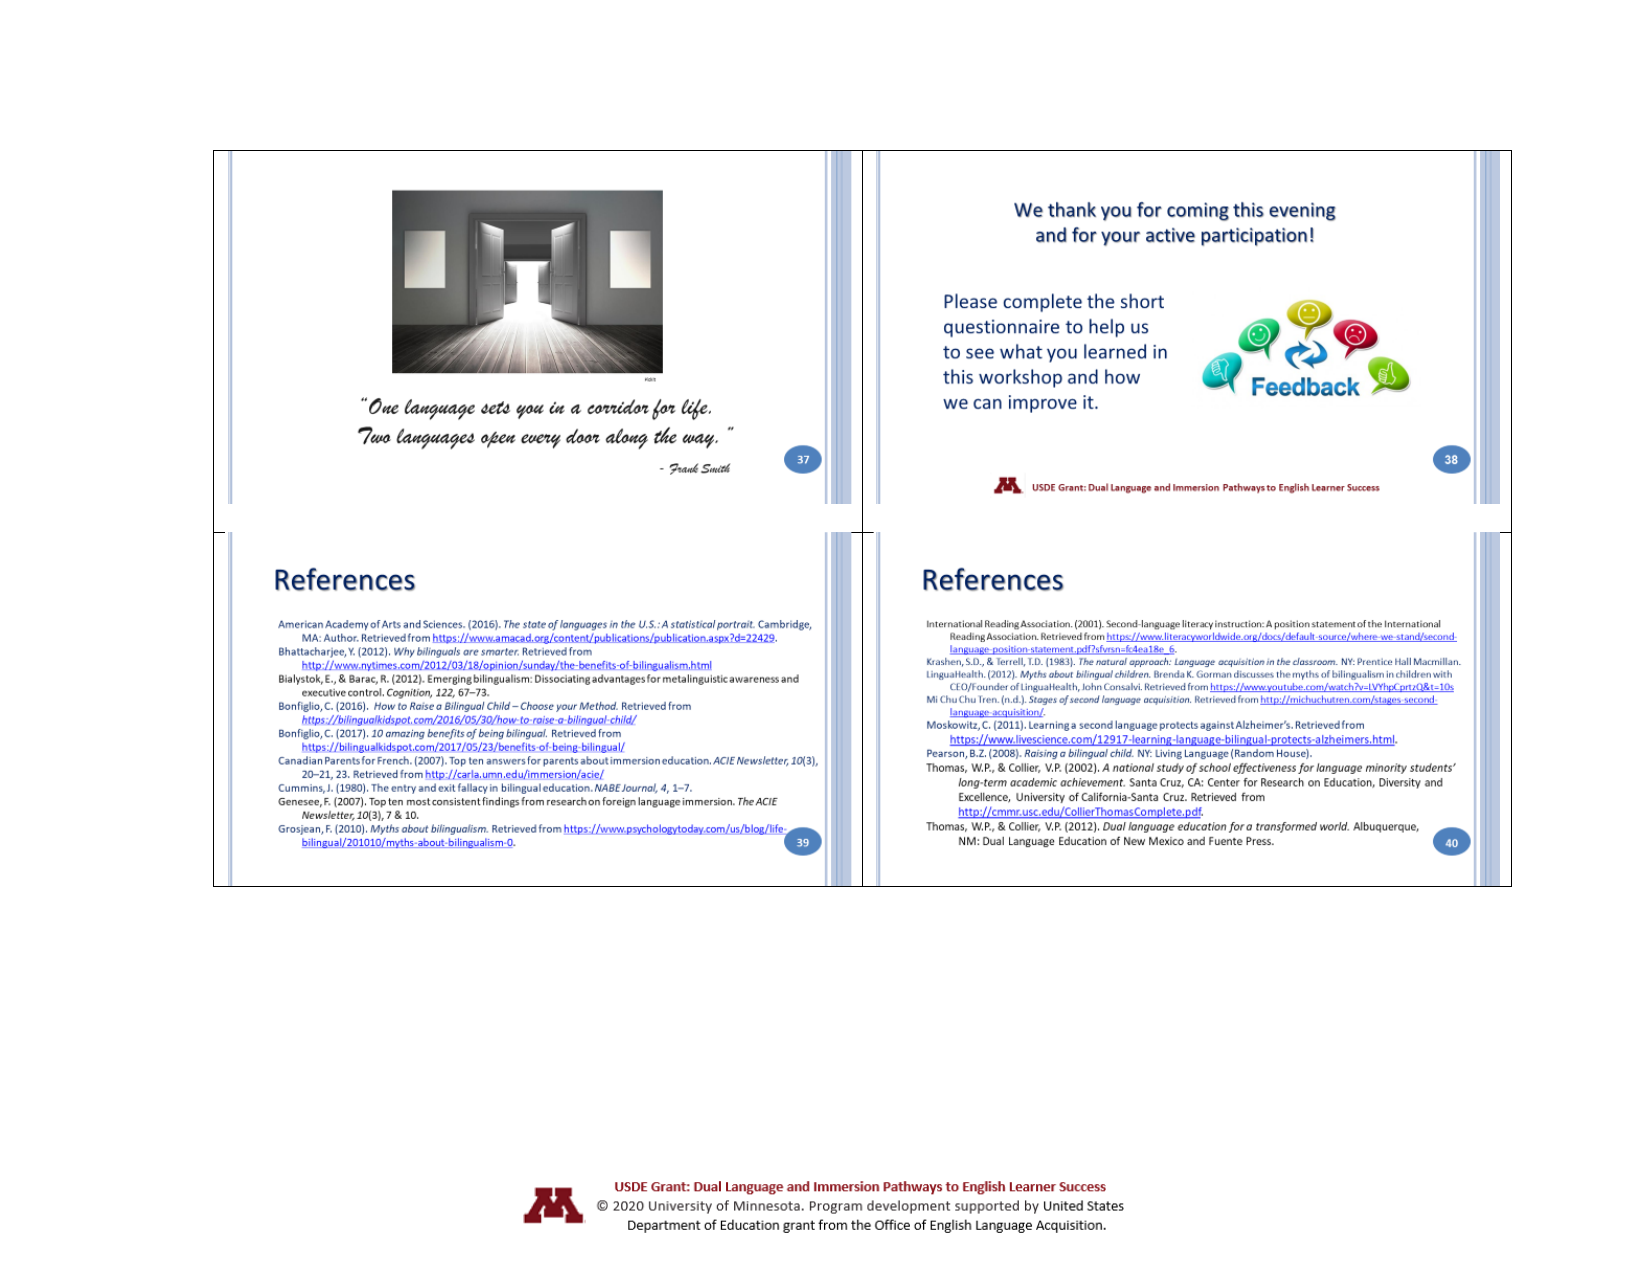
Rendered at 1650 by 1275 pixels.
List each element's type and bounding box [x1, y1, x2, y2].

picture [522, 1165, 1128, 1247]
table_cell [214, 151, 862, 532]
table_cell [863, 151, 1511, 532]
table_cell [852, 533, 862, 886]
table_cell [214, 533, 225, 886]
table_cell [863, 533, 873, 886]
picture [225, 151, 852, 504]
picture [873, 151, 1500, 504]
table_cell [1500, 533, 1511, 886]
picture [873, 532, 1500, 886]
picture [225, 532, 852, 886]
